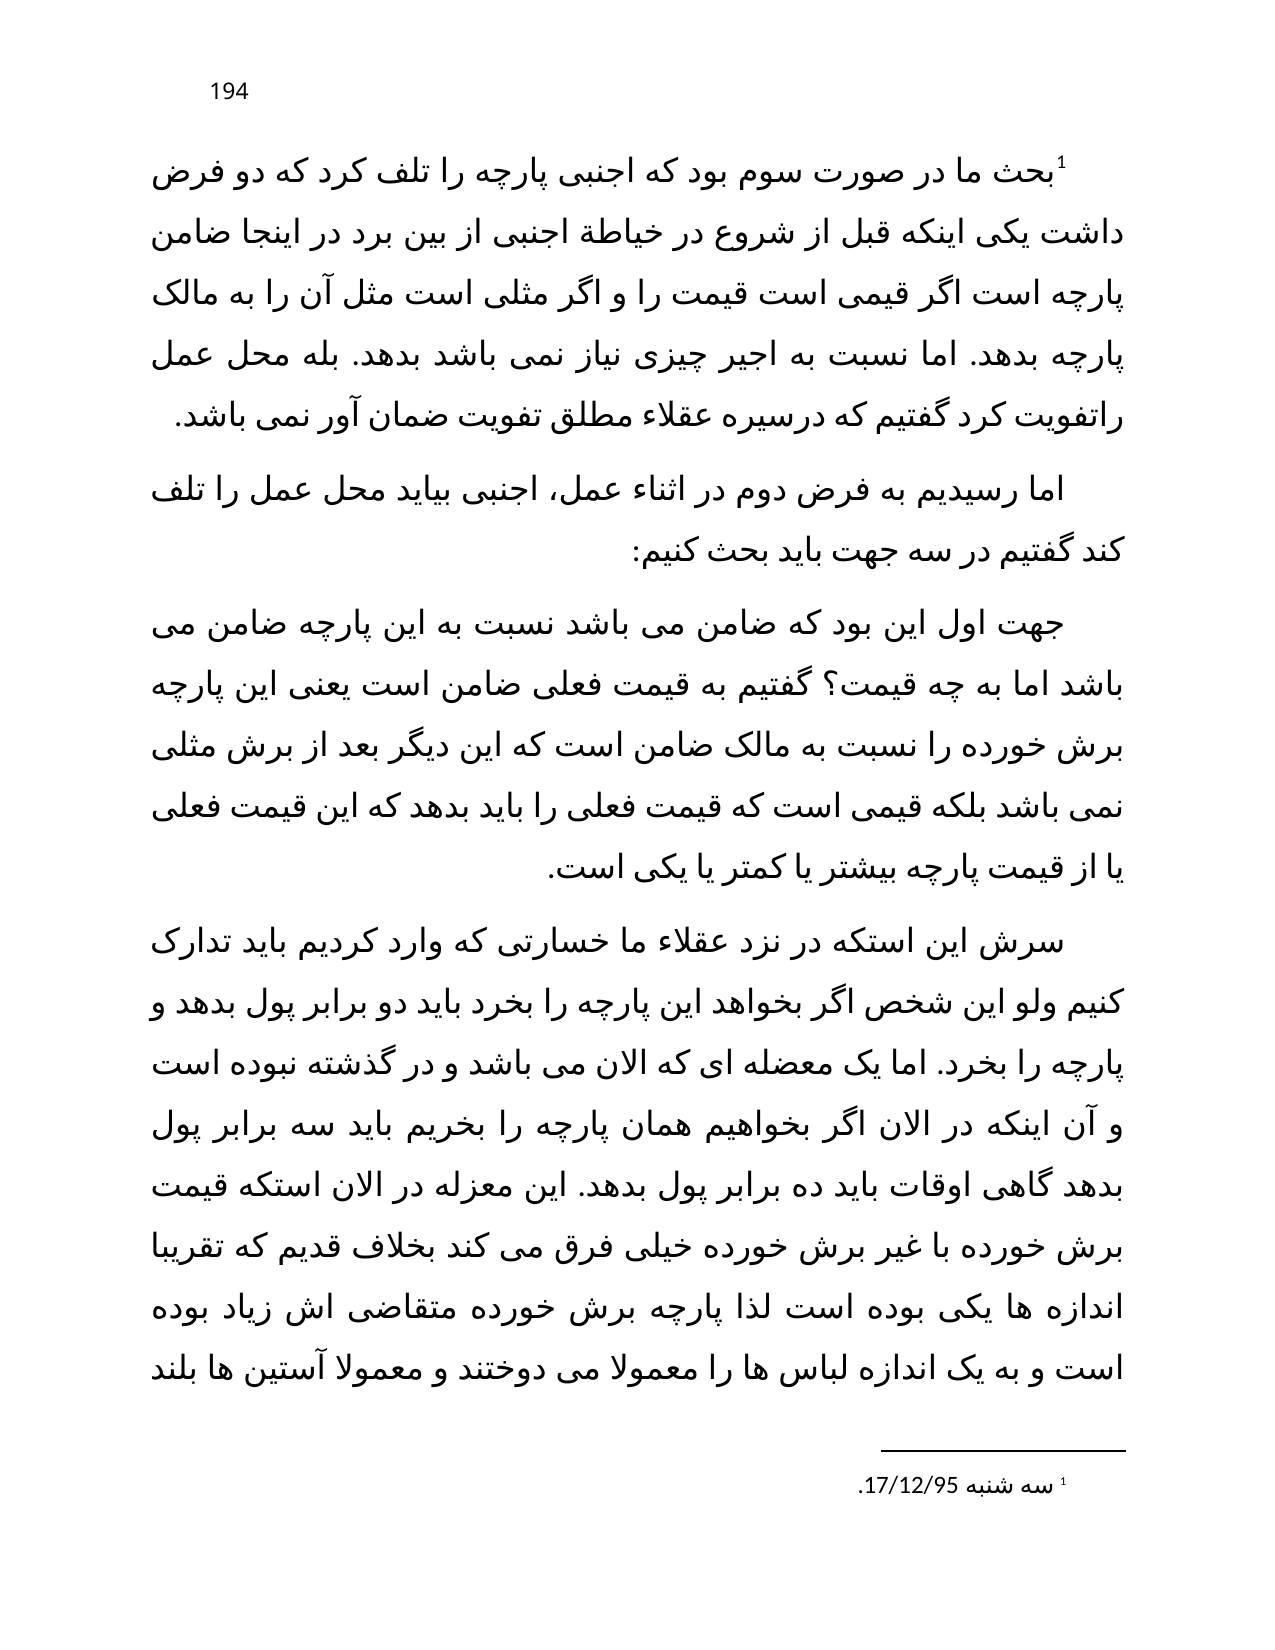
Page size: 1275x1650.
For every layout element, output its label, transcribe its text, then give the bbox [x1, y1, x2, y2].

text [150, 920, 1125, 1388]
text اما رسیدیم به فرض دوم در اثناء عمل، اجنبی بیاید محل عمل را تلف کند گفتیم در سه جهت باید بحث کنیم: [150, 468, 1125, 569]
text بحث ما در صورت سوم بود که اجنبی پارچه را تلف کرد که دو فرض داشت یکی اینکه قبل از شروع در خیاطة اجنبی از بین برد در اینجا ضامن پارچه است اگر قیمی است قیمت را و اگر مثلی است مثل آن را به مالک پارچه بدهد. اما نسبت به اجیر چیزی نیاز نمی باشد بدهد. بله محل عمل راتفویت کرد گفتیم که درسیره عقلاء مطلق تفویت ضمان آور نمی باشد. [150, 150, 1125, 435]
text جهت اول این بود که ضامن می باشد نسبت به این پارچه ضامن می باشد اما به چه قیمت؟ گفتیم به قیمت فعلی ضامن است یعنی این پارچه برش خورده را نسبت به مالک ضامن است که این دیگر بعد از برش مثلی نمی باشد بلکه قیمی است که قیمت فعلی را باید بدهد که این قیمت فعلی یا از قیمت پارچه بیشتر یا کمتر یا یکی است. [150, 602, 1125, 887]
